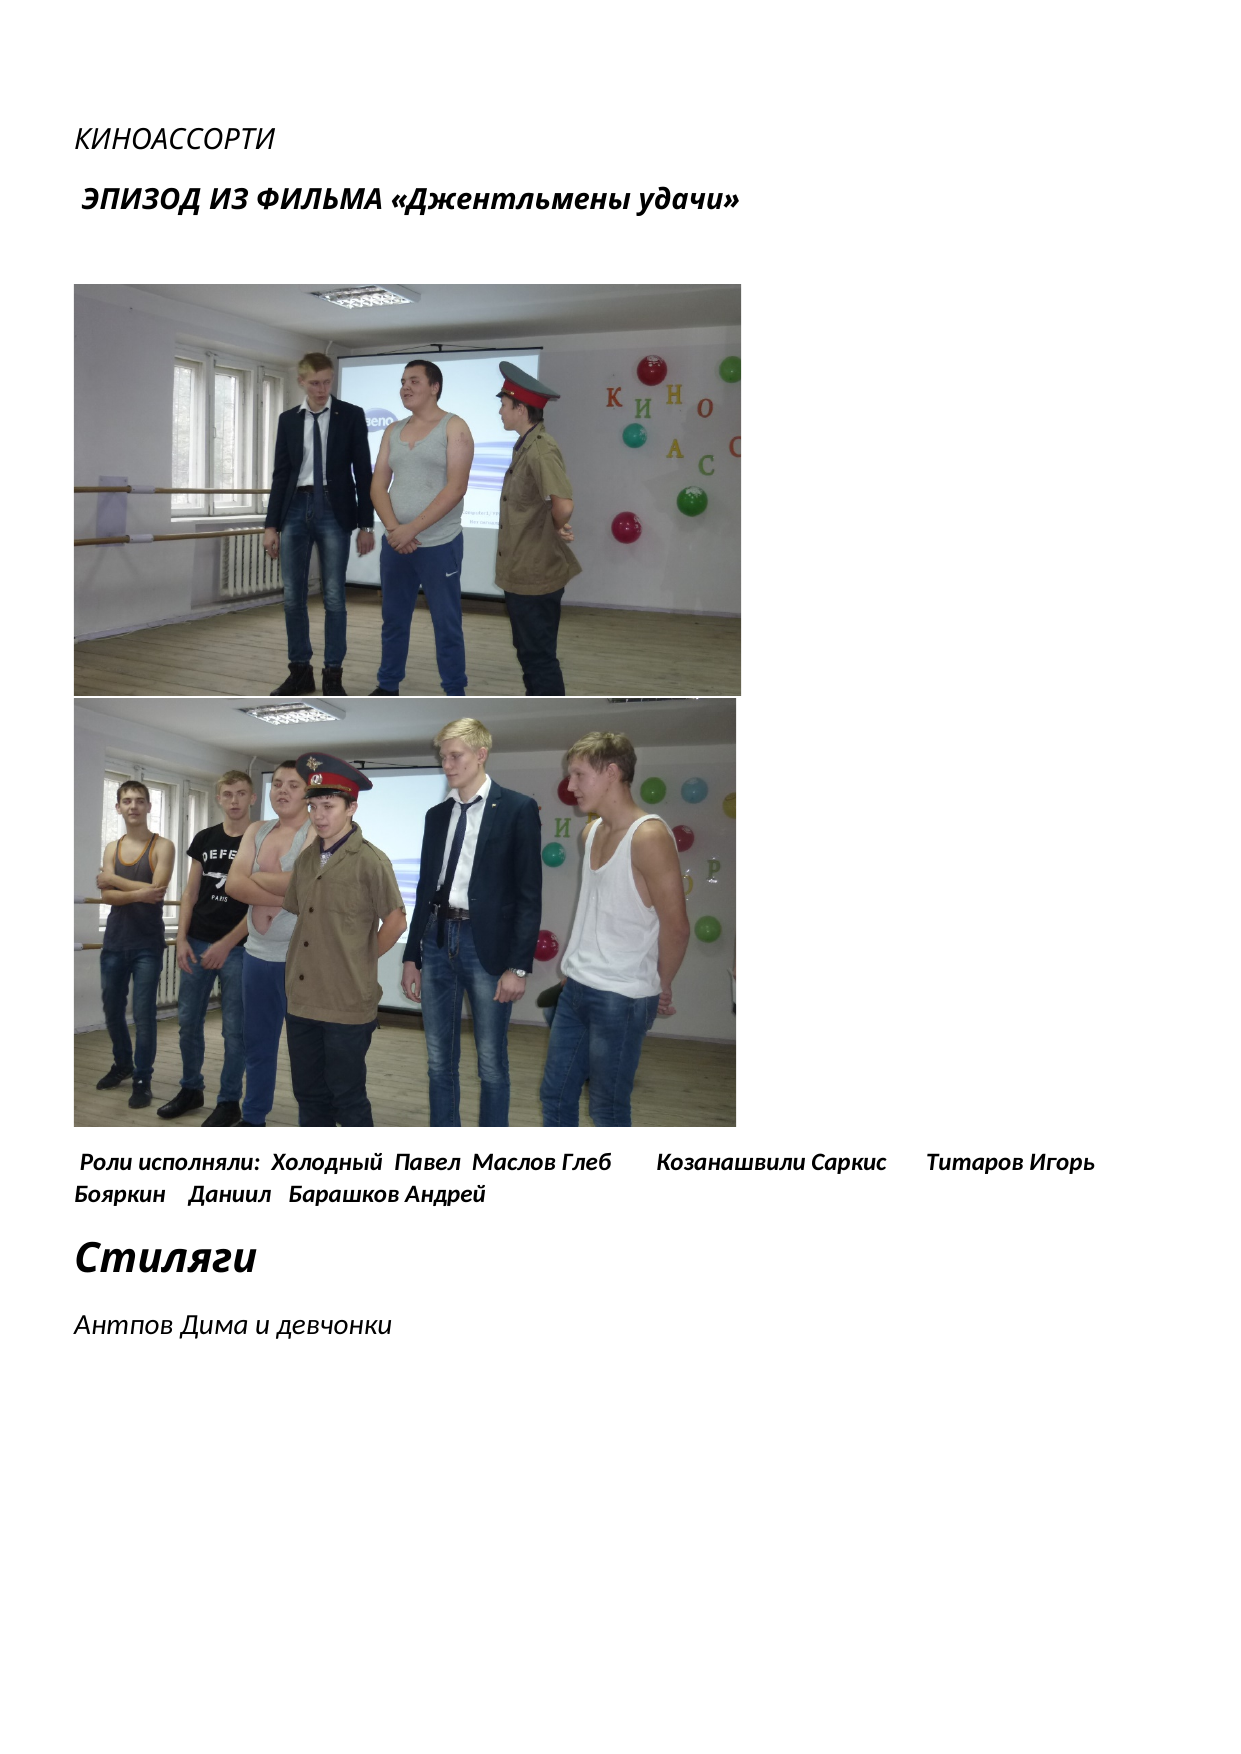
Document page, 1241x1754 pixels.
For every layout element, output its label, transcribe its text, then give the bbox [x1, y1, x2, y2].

text ЭПИЗОД ИЗ ФИЛЬМА «Джентльмены удачи» [74, 178, 1181, 218]
text Стиляги [74, 1228, 1181, 1285]
text КИНОАССОРТИ [74, 118, 1181, 158]
picture [73, 698, 737, 1127]
text Роли исполняли: Холодный Павел Маслов Глеб Козанашвили Саркис Титаров Игорь Бояркин Даниил Барашков Андрей [74, 1146, 1181, 1209]
text Антпов Дима и девчонки [74, 1306, 1181, 1342]
picture [73, 284, 742, 696]
